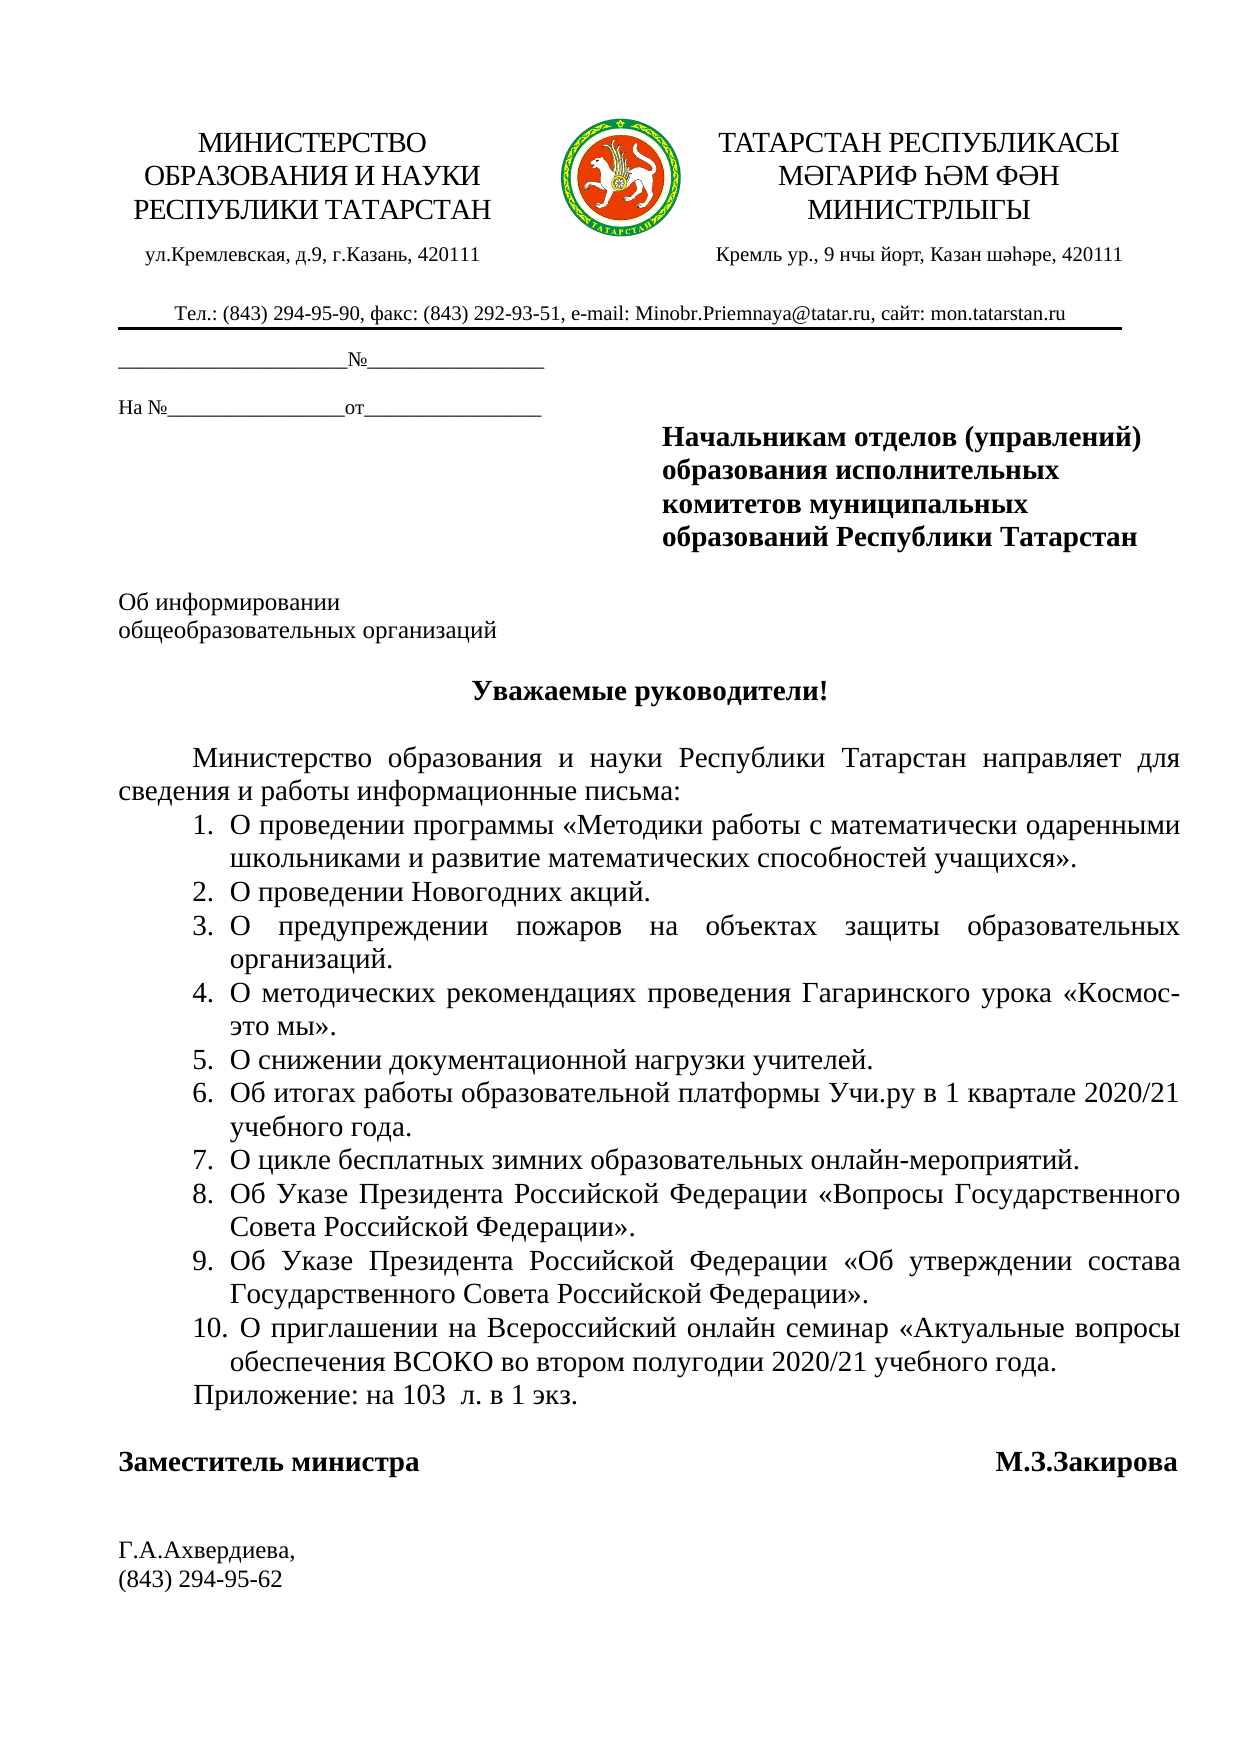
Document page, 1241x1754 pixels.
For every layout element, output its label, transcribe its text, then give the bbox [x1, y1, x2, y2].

text Заместитель министра М.З.Закирова [118, 1444, 1181, 1478]
text Начальникам отделов (управлений) образования исполнительных комитетов муниципальных образований Республики Татарстан [662, 419, 1181, 553]
text Министерство образования и науки Республики Татарстан направляет для сведения и работы информационные письма: [118, 740, 1181, 807]
text (843) 294-95-62 [118, 1564, 1181, 1593]
list Об Указе Президента Российской Федерации «Вопросы Государственного Совета Российской Федерации». [192, 1176, 1181, 1243]
text Об информировании [118, 587, 1181, 615]
list Об итогах работы образовательной платформы Учи.ру в 1 квартале 2020/21 учебного года. [192, 1075, 1181, 1142]
list О снижении документационной нагрузки учителей. [192, 1042, 1181, 1075]
list О проведении программы «Методики работы с математически одаренными школьниками и развитие математических способностей учащихся». [192, 807, 1181, 874]
text Уважаемые руководители! [118, 673, 1181, 706]
list О проведении Новогодних акций. [192, 874, 1181, 908]
text Тел.: (843) 294-95-90, факс: (843) 292-93-51, e-mail: Minobr.Priemnaya@tatar.ru, сайт: mon.tatarstan.ru [118, 301, 1122, 327]
text Г.А.Ахвердиева, [118, 1535, 1181, 1564]
list О приглашении на Всероссийский онлайн семинар «Актуальные вопросы обеспечения ВСОКО во втором полугодии 2020/21 учебного года. [192, 1310, 1181, 1377]
list Об Указе Президента Российской Федерации «Об утверждении состава Государственного Совета Российской Федерации». [192, 1243, 1181, 1310]
text ______________________№_________________ [118, 347, 1181, 371]
list О предупреждении пожаров на объектах защиты образовательных организаций. [192, 908, 1181, 975]
list Приложение: на 103 л. в 1 экз. [193, 1377, 1181, 1411]
text На №_________________от_________________ [118, 395, 1181, 419]
list О цикле бесплатных зимних образовательных онлайн-мероприятий. [192, 1142, 1181, 1176]
text общеобразовательных организаций [118, 615, 1181, 644]
list О методических рекомендациях проведения Гагаринского урока «Космос-это мы». [192, 975, 1181, 1042]
